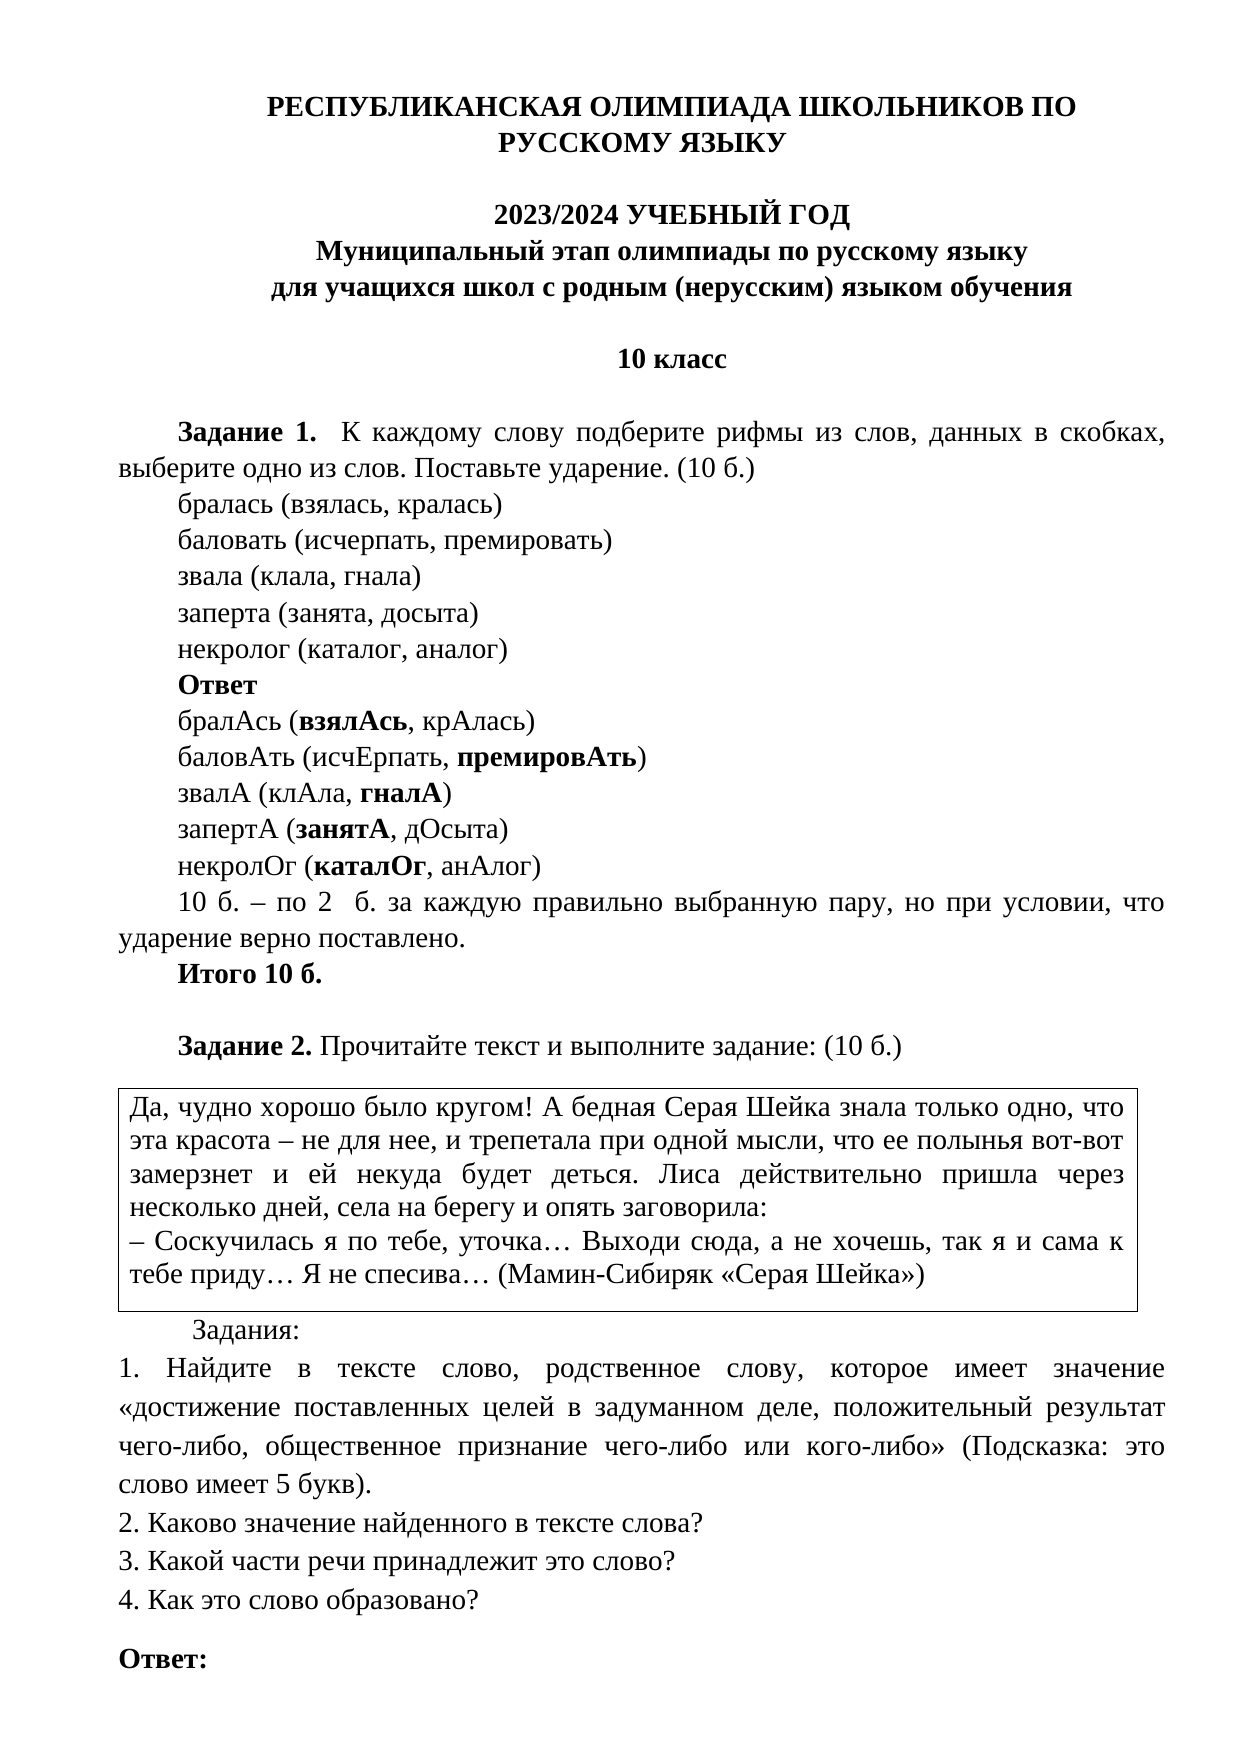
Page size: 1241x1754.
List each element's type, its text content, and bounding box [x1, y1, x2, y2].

text бралАсь (взялАсь, крАлась) [118, 703, 1167, 737]
text Задание 1. К каждому слову подберите рифмы из слов, данных в скобках, выберите одно из слов. Поставьте ударение. (10 б.) [118, 414, 1167, 484]
text Задания: [118, 1312, 1167, 1346]
text 3. Какой части речи принадлежит это слово? [118, 1543, 1167, 1577]
text Муниципальный этап олимпиады по русскому языку [118, 233, 1167, 267]
text звала (клала, гнала) [118, 558, 1167, 592]
text Итого 10 б. [118, 956, 1167, 990]
text 1. Найдите в тексте слово, родственное слову, которое имеет значение «достижение поставленных целей в задуманном деле, положительный результат чего-либо, общественное признание чего-либо или кого-либо» (Подсказка: это слово имеет 5 букв). [118, 1351, 1167, 1500]
text для учащихся школ с родным (нерусским) языком обучения [118, 269, 1167, 303]
text 4. Как это слово образовано? [118, 1582, 1167, 1615]
text Ответ: [118, 1641, 1167, 1675]
text баловАть (исчЕрпать, премировАть) [118, 739, 1167, 773]
text 2023/2024 УЧЕБНЫЙ ГОД [118, 197, 1167, 231]
text РЕСПУБЛИКАНСКАЯ ОЛИМПИАДА ШКОЛЬНИКОВ ПО РУССКОМУ ЯЗЫКУ [118, 89, 1167, 158]
text 2. Каково значение найденного в тексте слова? [118, 1505, 1167, 1538]
text заперта (занята, досыта) [118, 595, 1167, 628]
text 10 б. – по 2 б. за каждую правильно выбранную пару, но при условии, что ударение верно поставлено. [118, 884, 1167, 953]
text баловать (исчерпать, премировать) [118, 522, 1167, 556]
text Ответ [118, 667, 1167, 701]
text Задание 2. Прочитайте текст и выполните задание: (10 б.) [118, 1028, 1167, 1062]
text 10 класс [118, 342, 1167, 375]
text некролОг (каталОг, анАлог) [118, 848, 1167, 881]
text запертА (занятА, дОсыта) [118, 812, 1167, 845]
text бралась (взялась, кралась) [118, 486, 1167, 520]
text звалА (клАла, гналА) [118, 775, 1167, 809]
table_header Да, чудно хорошо было кругом! А бедная Серая Шейка знала только одно, что эта красота – не для нее, и трепетала при одной мысли, что ее полынья вот-вот замерзнет и ей некуда будет деться. Лиса действительно пришла через несколько дней, села на берегу и опять заговорила: – Соскучилась я по тебе, уточка… Выходи сюда, а не хочешь, так я и сама к тебе приду… Я не спесива… (Мамин-Сибиряк «Серая Шейка») [119, 1089, 1137, 1311]
text некролог (каталог, аналог) [118, 631, 1167, 664]
